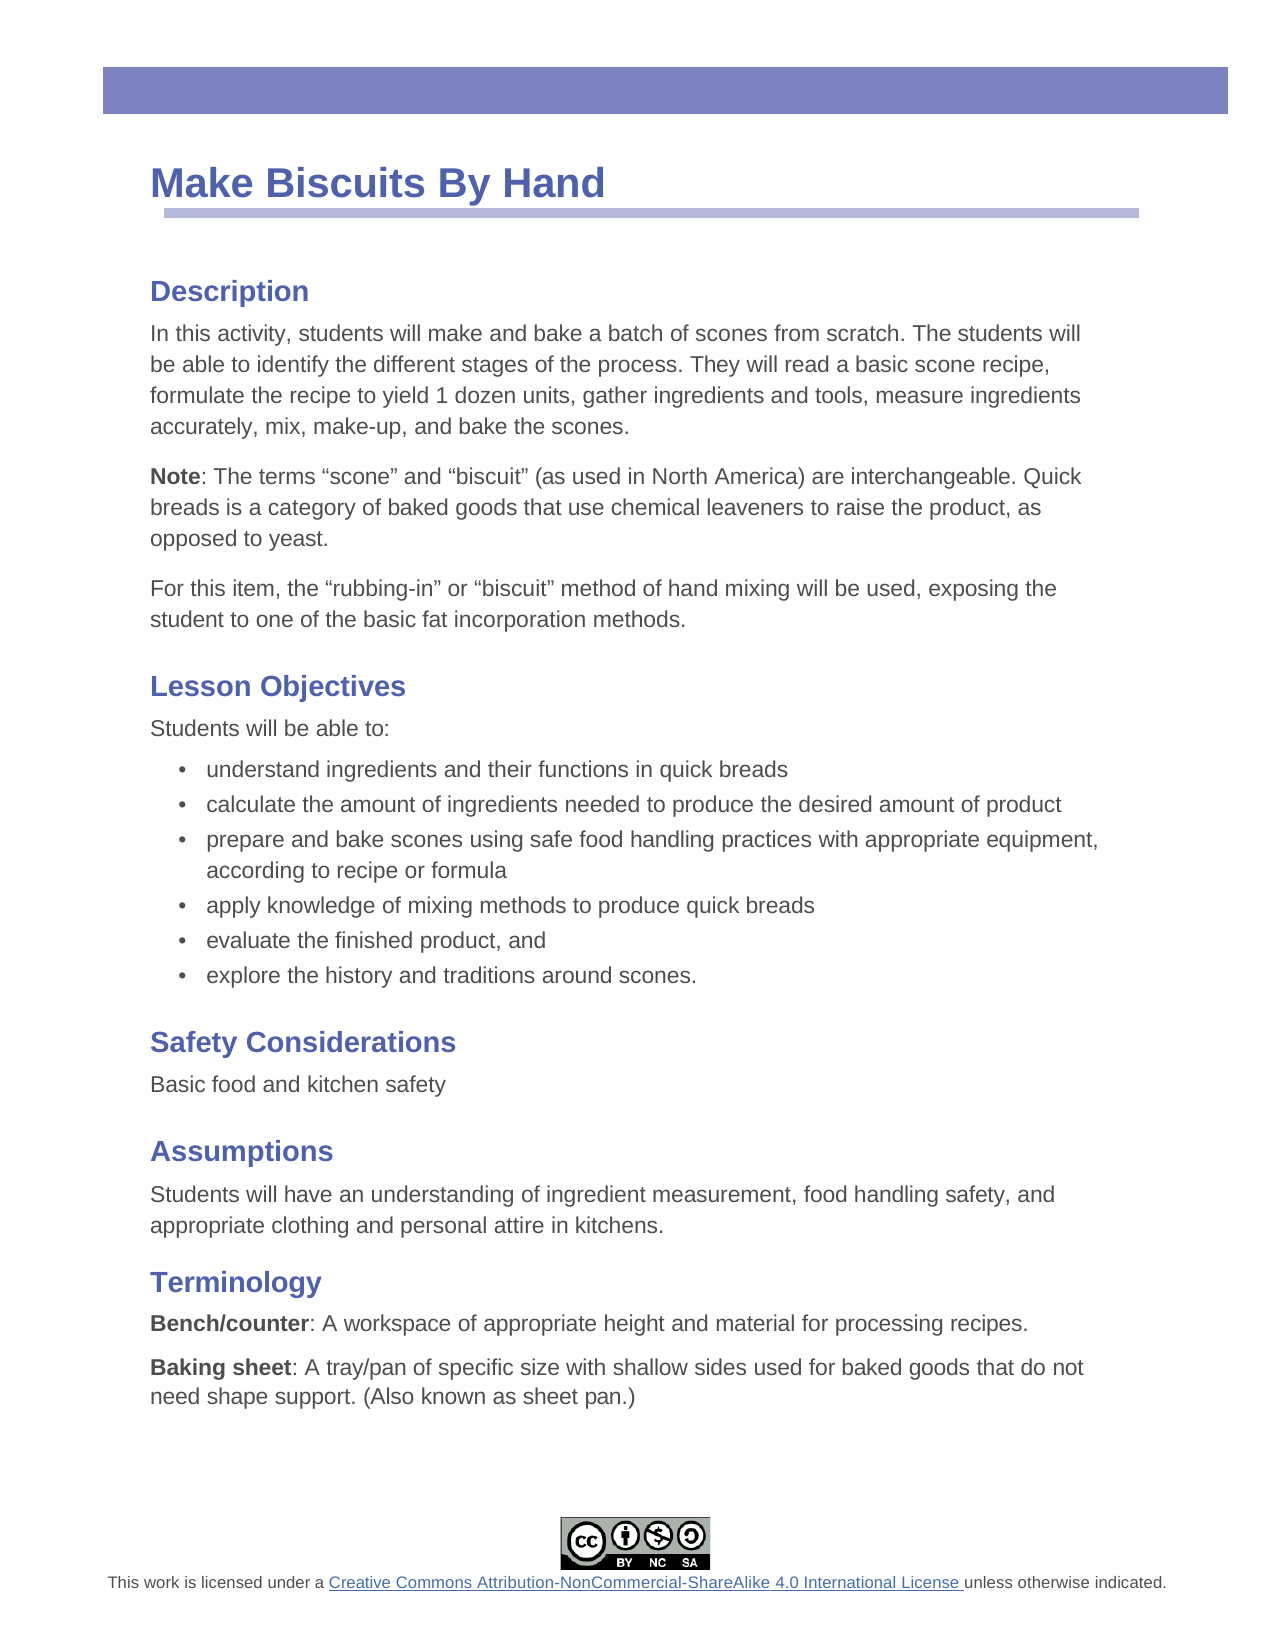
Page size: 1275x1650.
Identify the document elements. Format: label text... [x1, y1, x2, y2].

list evaluate the finished product, and [178, 927, 1239, 953]
list apply knowledge of mixing methods to produce quick breads [178, 892, 1239, 918]
text This work is licensed under a Creative Commons Attribution-NonCommercial-ShareAlike 4.0 International License unless otherwise indicated. [107, 1573, 1239, 1592]
text Description [150, 273, 1239, 307]
text Students will be able to: [150, 715, 1239, 742]
subtitle Lesson Objectives [150, 669, 1239, 702]
text Note: The terms “scone” and “biscuit” (as used in North America) are interchangeable. Quick breads is a category of baked goods that use chemical leaveners to raise the product, as opposed to yeast. [150, 463, 1101, 551]
text For this item, the “rubbing-in” or “biscuit” method of hand mixing will be used, exposing the student to one of the basic fat incorporation methods. [150, 575, 1101, 632]
list prepare and bake scones using safe food handling practices with appropriate equipment, according to recipe or formula [178, 826, 1101, 883]
subtitle Safety Considerations [150, 1025, 1239, 1058]
text Make Biscuits By Hand [150, 159, 1239, 207]
text Bench/counter: A workspace of appropriate height and material for processing recipes. [150, 1309, 1239, 1336]
text In this activity, students will make and bake a batch of scones from scratch. The students will be able to identify the different stages of the process. They will read a basic scone recipe, formulate the recipe to yield 1 dozen units, gather ingredients and tools, measure ingredients accurately, mix, make-up, and bake the scones. [150, 320, 1101, 439]
text Students will have an understanding of ingredient measurement, food handling safety, and appropriate clothing and personal attire in kitchens. [150, 1181, 1101, 1238]
subtitle Terminology [150, 1265, 1239, 1299]
text Baking sheet: A tray/pan of specific size with shallow sides used for baked goods that do not need shape support. (Also known as sheet pan.) [150, 1354, 1124, 1409]
picture [560, 1517, 711, 1570]
text Basic food and kitchen safety [150, 1071, 1239, 1098]
list explore the history and traditions around scones. [178, 962, 1239, 988]
list understand ingredients and their functions in quick breads [178, 756, 1239, 782]
subtitle Assumptions [150, 1134, 1239, 1168]
list calculate the amount of ingredients needed to produce the desired amount of product [178, 791, 1239, 817]
